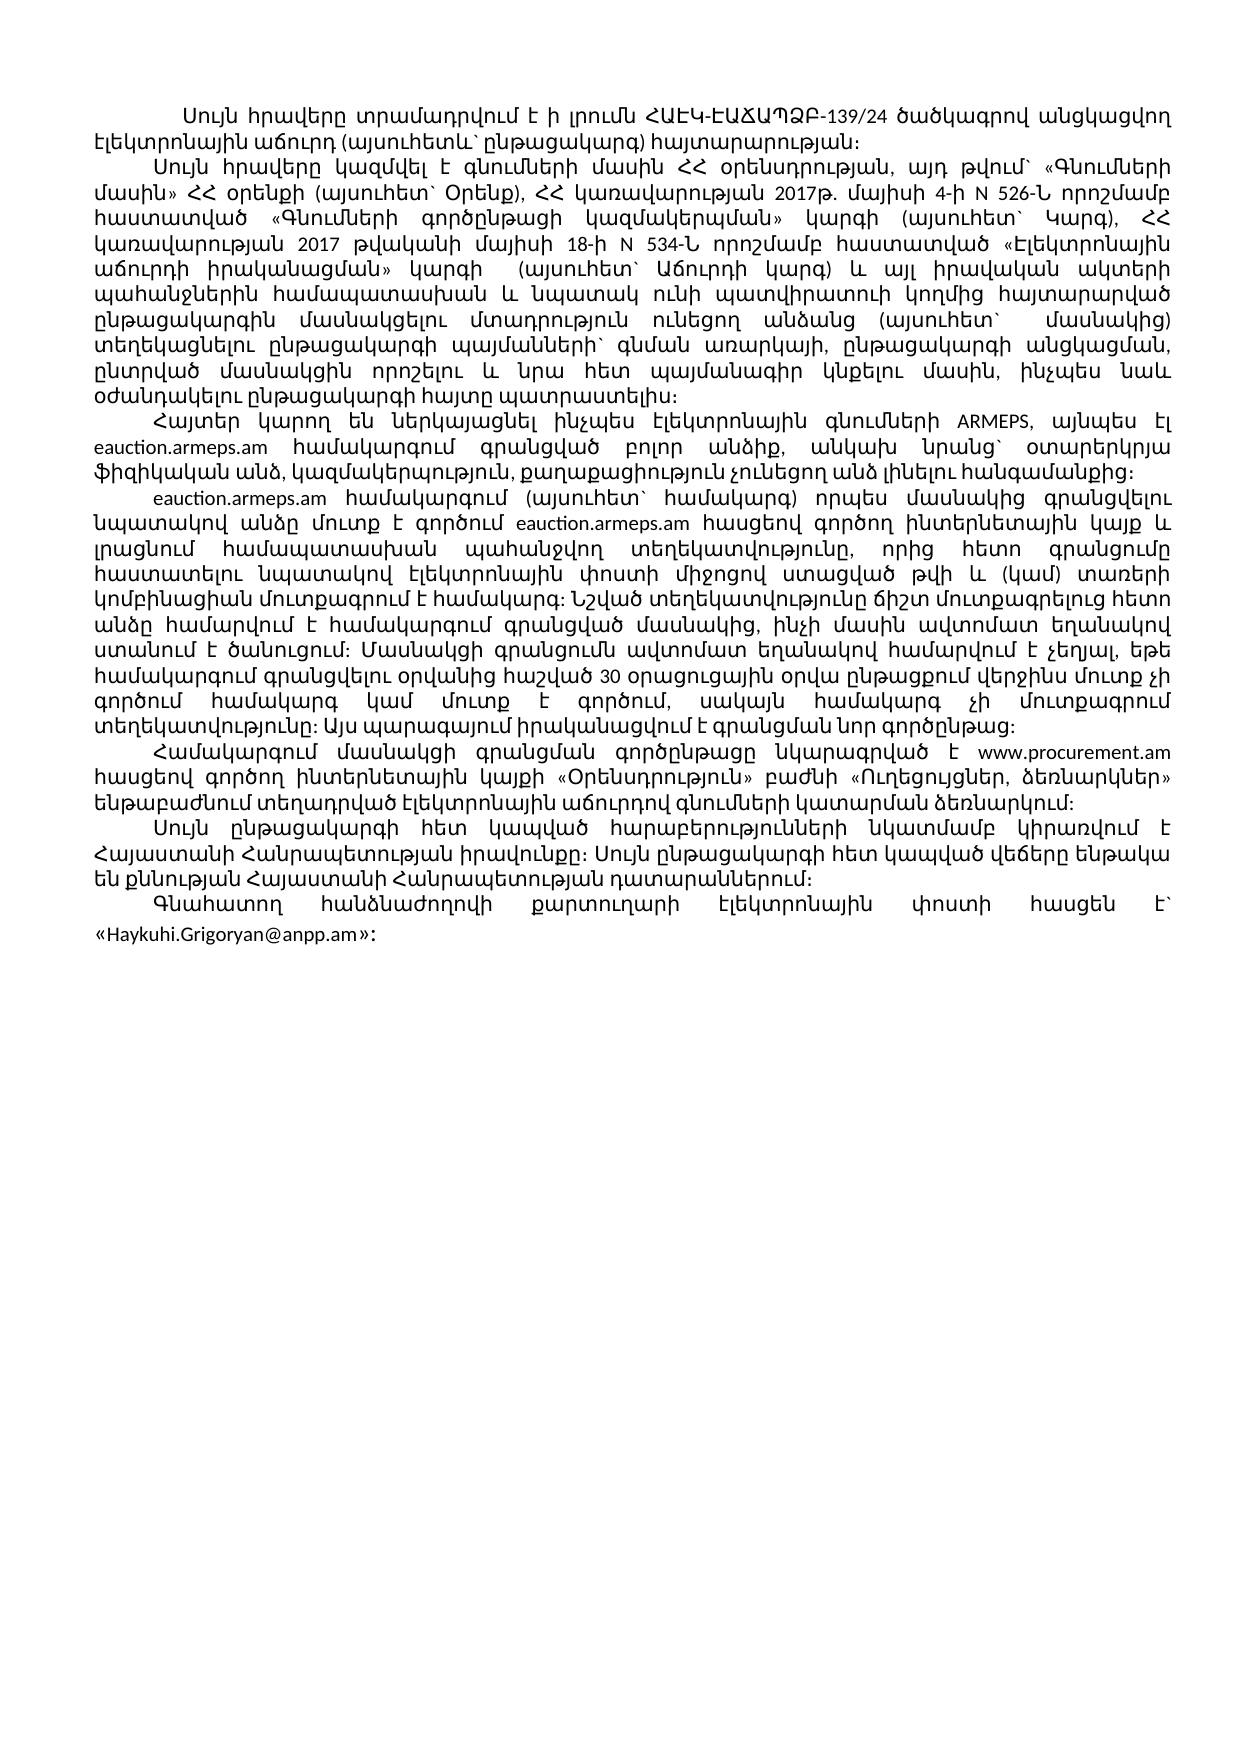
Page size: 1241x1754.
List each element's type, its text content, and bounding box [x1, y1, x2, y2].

text Համակարգում մասնակցի գրանցման գործընթացը նկարագրված է www.procurement.am հասցեով գործող ինտերնետային կայքի «Օրենսդրություն» բաժնի «Ուղեցույցներ, ձեռնարկներ» ենթաբաժնում տեղադրված էլեկտրոնային աճուրդով գնումների կատարման ձեռնարկում: [94, 739, 1171, 815]
text Սույն հրավերը տրամադրվում է ի լրումն ՀԱԷԿ-ԷԱՃԱՊՁԲ-139/24 ծածկագրով անցկացվող էլեկտրոնային աճուրդ (այսուհետև` ընթացակարգ) հայտարարության։ [94, 104, 1171, 154]
text Հայտեր կարող են ներկայացնել ինչպես էլեկտրոնային գնումների ARMEPS, այնպես էլ eauction.armeps.am համակարգում գրանցված բոլոր անձիք, անկախ նրանց` օտարերկրյա ֆիզիկական անձ, կազմակերպություն, քաղաքացիություն չունեցող անձ լինելու հանգամանքից։ [94, 409, 1171, 485]
text eauction.armeps.am համակարգում (այսուհետ` համակարգ) որպես մասնակից գրանցվելու նպատակով անձը մուտք է գործում eauction.armeps.am հասցեով գործող ինտերնետային կայք և լրացնում համապատասխան պահանջվող տեղեկատվությունը, որից հետո գրանցումը հաստատելու նպատակով էլեկտրոնային փոստի միջոցով ստացված թվի և (կամ) տառերի կոմբինացիան մուտքագրում է համակարգ: Նշված տեղեկատվությունը ճիշտ մուտքագրելուց հետո անձը համարվում է համակարգում գրանցված մասնակից, ինչի մասին ավտոմատ եղանակով ստանում է ծանուցում: Մասնակցի գրանցումն ավտոմատ եղանակով համարվում է չեղյալ, եթե համակարգում գրանցվելու օրվանից հաշված 30 օրացուցային օրվա ընթացքում վերջինս մուտք չի գործում համակարգ կամ մուտք է գործում, սակայն համակարգ չի մուտքագրում տեղեկատվությունը: Այս պարագայում իրականացվում է գրանցման նոր գործընթաց: [94, 485, 1171, 739]
text Սույն ընթացակարգի հետ կապված հարաբերությունների նկատմամբ կիրառվում է Հայաստանի Հանրապետության իրավունքը։ Սույն ընթացակարգի հետ կապված վեճերը ենթակա են քննության Հայաստանի Հանրապետության դատարաններում։ [94, 815, 1171, 892]
text Գնահատող հանձնաժողովի քարտուղարի էլեկտրոնային փոստի հասցեն է` «Haykuhi.Grigoryan@anpp.am»: [94, 892, 1171, 948]
text Սույն հրավերը կազմվել է գնումների մասին ՀՀ օրենսդրության, այդ թվում` «Գնումների մասին» ՀՀ օրենքի (այսուհետ` Օրենք), ՀՀ կառավարության 2017թ. մայիսի 4-ի N 526-Ն որոշմամբ հաստատված «Գնումների գործընթացի կազմակերպման» կարգի (այսուհետ` Կարգ), ՀՀ կառավարության 2017 թվականի մայիսի 18-ի N 534-Ն որոշմամբ հաստատված «Էլեկտրոնային աճուրդի իրականացման» կարգի (այսուհետ` Աճուրդի կարգ) և այլ իրավական ակտերի պահանջներին համապատասխան և նպատակ ունի պատվիրատուի կողմից հայտարարված ընթացակարգին մասնակցելու մտադրություն ունեցող անձանց (այսուհետ` մասնակից) տեղեկացնելու ընթացակարգի պայմանների` գնման առարկայի, ընթացակարգի անցկացման, ընտրված մասնակցին որոշելու և նրա հետ պայմանագիր կնքելու մասին, ինչպես նաև օժանդակելու ընթացակարգի հայտը պատրաստելիս։ [94, 154, 1171, 409]
